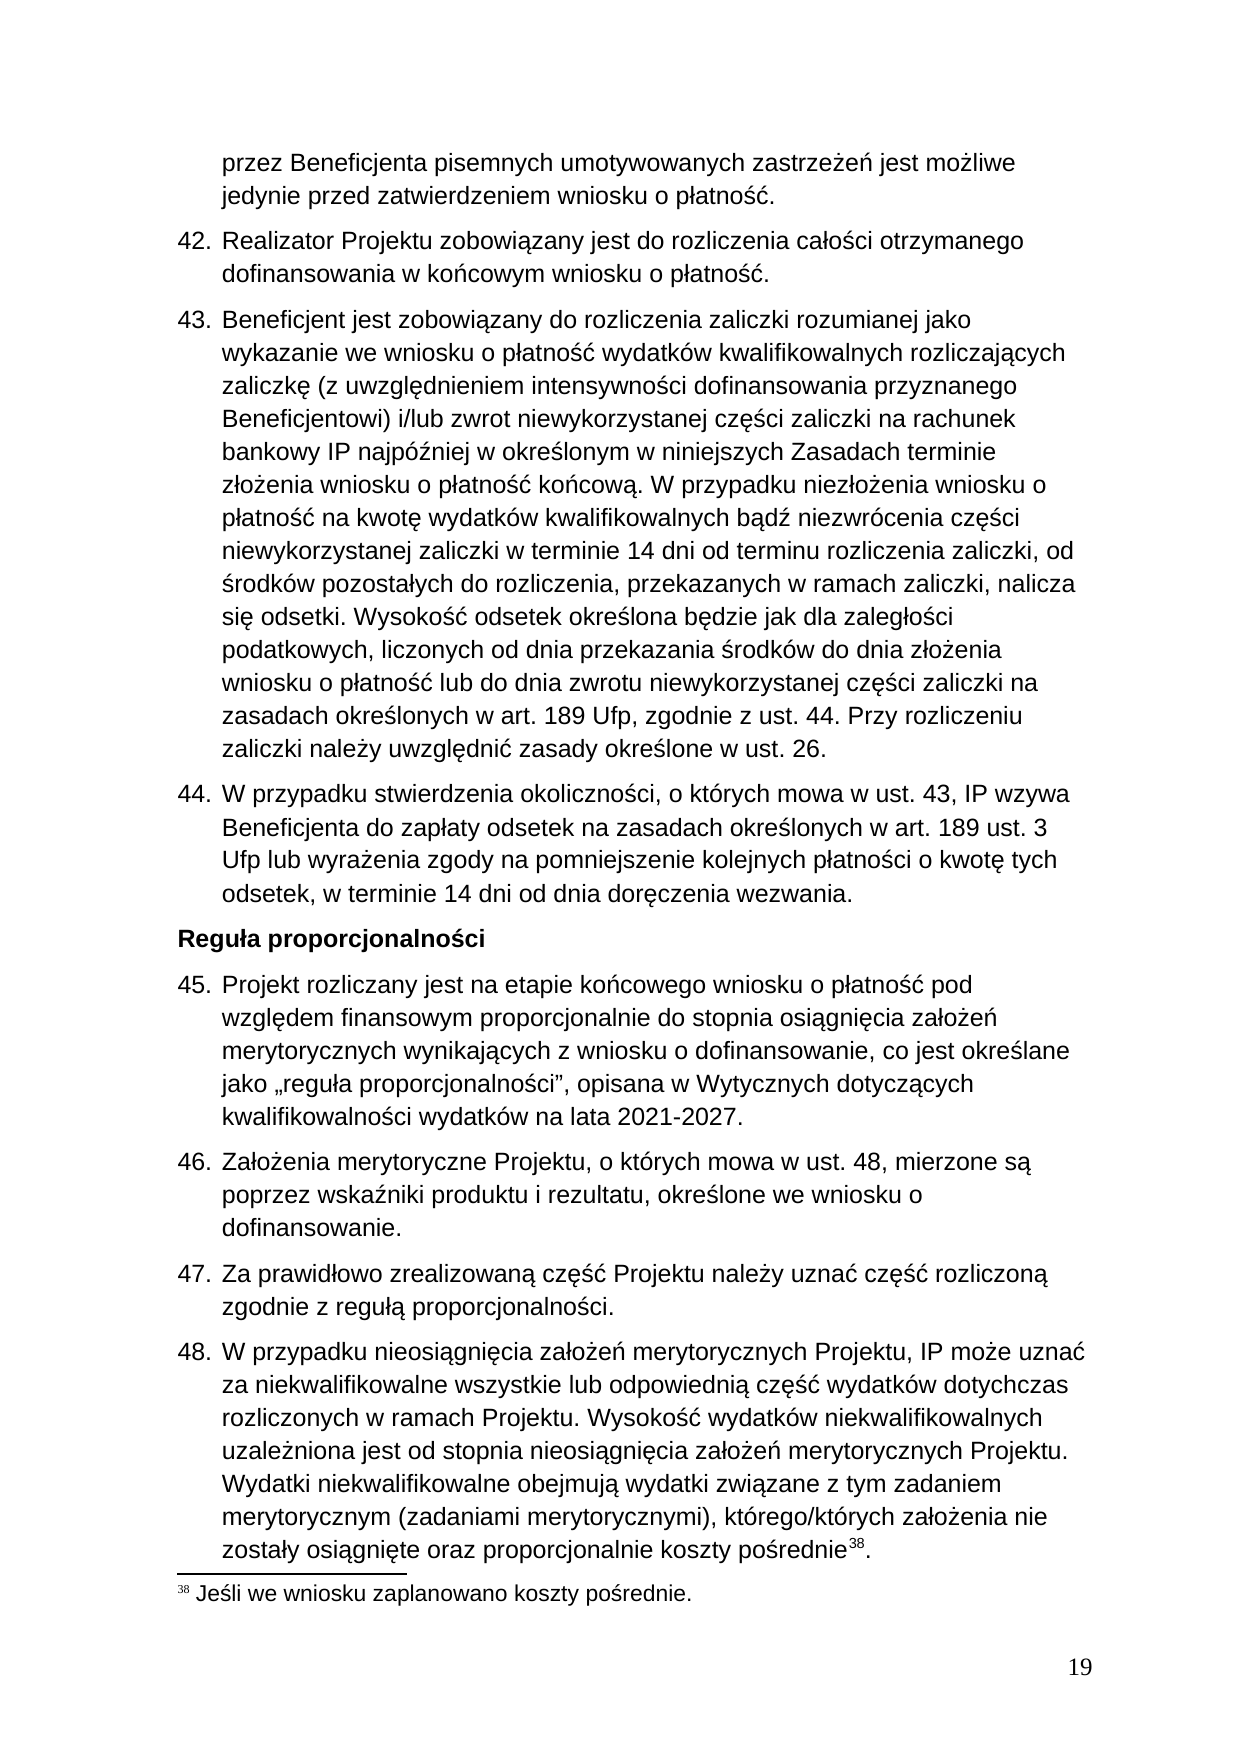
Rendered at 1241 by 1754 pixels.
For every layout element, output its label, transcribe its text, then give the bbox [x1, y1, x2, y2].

list W przypadku nieosiągnięcia założeń merytorycznych Projektu, IP może uznać za niekwalifikowalne wszystkie lub odpowiednią część wydatków dotychczas rozliczonych w ramach Projektu. Wysokość wydatków niekwalifikowalnych uzależniona jest od stopnia nieosiągnięcia założeń merytorycznych Projektu. Wydatki niekwalifikowalne obejmują wydatki związane z tym zadaniem merytorycznym (zadaniami merytorycznymi), którego/których założenia nie zostały osiągnięte oraz proporcjonalnie koszty pośrednie. [177, 1337, 1093, 1564]
list Projekt rozliczany jest na etapie końcowego wniosku o płatność pod względem finansowym proporcjonalnie do stopnia osiągnięcia założeń merytorycznych wynikających z wniosku o dofinansowanie, co jest określane jako „reguła proporcjonalności”, opisana w Wytycznych dotyczących kwalifikowalności wydatków na lata 2021-2027. [177, 969, 1093, 1130]
list Za prawidłowo zrealizowaną część Projektu należy uznać część rozliczoną zgodnie z regułą proporcjonalności. [177, 1259, 1093, 1321]
list Beneficjent jest zobowiązany do rozliczenia zaliczki rozumianej jako wykazanie we wniosku o płatność wydatków kwalifikowalnych rozliczających zaliczkę (z uwzględnieniem intensywności dofinansowania przyznanego Beneficjentowi) i/lub zwrot niewykorzystanej części zaliczki na rachunek bankowy IP najpóźniej w określonym w niniejszych Zasadach terminie złożenia wniosku o płatność końcową. W przypadku niezłożenia wniosku o płatność na kwotę wydatków kwalifikowalnych bądź niezwrócenia części niewykorzystanej zaliczki w terminie 14 dni od terminu rozliczenia zaliczki, od środków pozostałych do rozliczenia, przekazanych w ramach zaliczki, nalicza się odsetki. Wysokość odsetek określona będzie jak dla zaległości podatkowych, liczonych od dnia przekazania środków do dnia złożenia wniosku o płatność lub do dnia zwrotu niewykorzystanej części zaliczki na zasadach określonych w art. 189 Ufp, zgodnie z ust. 44. Przy rozliczeniu zaliczki należy uwzględnić zasady określone w ust. 26. [177, 305, 1093, 763]
list Założenia merytoryczne Projektu, o których mowa w ust. 48, mierzone są poprzez wskaźniki produktu i rezultatu, określone we wniosku o dofinansowanie. [177, 1147, 1093, 1242]
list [177, 148, 1093, 209]
list Realizator Projektu zobowiązany jest do rozliczenia całości otrzymanego dofinansowania w końcowym wniosku o płatność. [177, 226, 1093, 288]
list W przypadku stwierdzenia okoliczności, o których mowa w ust. 43, IP wzywa Beneficjenta do zapłaty odsetek na zasadach określonych w art. 189 ust. 3 Ufp lub wyrażenia zgody na pomniejszenie kolejnych płatności o kwotę tych odsetek, w terminie 14 dni od dnia doręczenia wezwania. [177, 779, 1093, 907]
text Reguła proporcjonalności [177, 924, 1093, 953]
